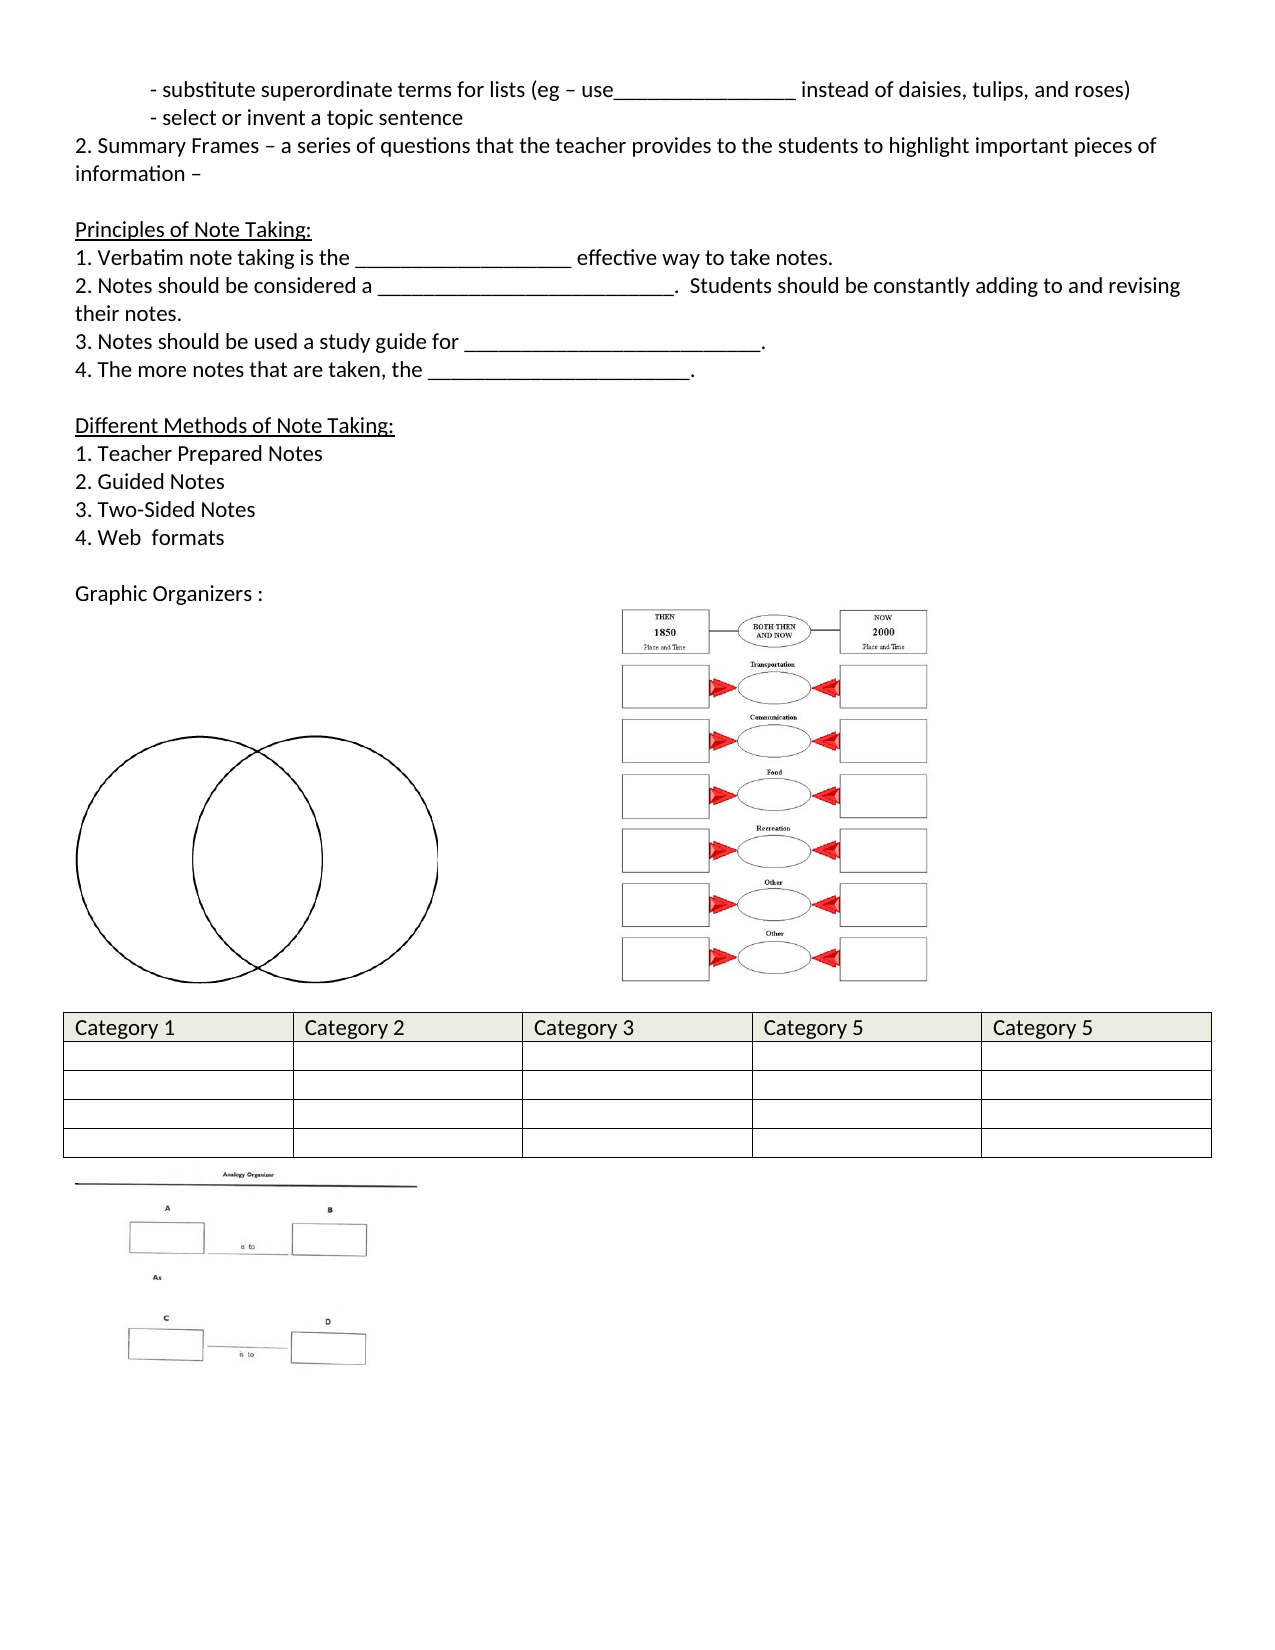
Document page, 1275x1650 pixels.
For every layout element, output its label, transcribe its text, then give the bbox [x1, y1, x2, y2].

text 3. Notes should be used a study guide for __________________________. [75, 327, 1200, 355]
picture [75, 1158, 418, 1391]
table_cell [523, 1071, 752, 1099]
text Different Methods of Note Taking: [75, 411, 1200, 439]
table_cell [294, 1042, 522, 1070]
table_cell [523, 1129, 752, 1157]
table_header Category 3 [523, 1013, 752, 1041]
table_cell [64, 1071, 293, 1099]
table_cell [753, 1100, 981, 1128]
table_cell [753, 1071, 981, 1099]
text Graphic Organizers : [75, 579, 1200, 607]
text - select or invent a topic sentence [75, 103, 1200, 131]
text 2. Notes should be considered a __________________________. Students should be constantly adding to and revising their notes. [75, 271, 1200, 327]
table_cell [753, 1129, 981, 1157]
text 3. Two-Sided Notes [75, 495, 1200, 523]
table_cell [753, 1042, 981, 1070]
table_cell [982, 1042, 1211, 1070]
picture [619, 607, 930, 984]
text 1. Verbatim note taking is the ___________________ effective way to take notes. [75, 243, 1200, 271]
table_cell [982, 1100, 1211, 1128]
table_header Category 5 [982, 1013, 1211, 1041]
table_header Category 2 [294, 1013, 522, 1041]
table_cell [294, 1129, 522, 1157]
table_header Category 1 [64, 1013, 293, 1041]
text 4. The more notes that are taken, the _______________________. [75, 355, 1200, 383]
table_cell [64, 1042, 293, 1070]
table_cell [64, 1129, 293, 1157]
text 4. Web formats [75, 523, 1200, 551]
table_cell [64, 1100, 293, 1128]
text Principles of Note Taking: [75, 215, 1200, 243]
table_cell [982, 1071, 1211, 1099]
text 1. Teacher Prepared Notes [75, 439, 1200, 467]
table_cell [982, 1129, 1211, 1157]
table_cell [294, 1071, 522, 1099]
picture [75, 735, 438, 984]
table_header Category 5 [753, 1013, 981, 1041]
table_cell [294, 1100, 522, 1128]
table_cell [523, 1100, 752, 1128]
text 2. Summary Frames – a series of questions that the teacher provides to the students to highlight important pieces of information – [75, 131, 1200, 187]
table_cell [523, 1042, 752, 1070]
text - substitute superordinate terms for lists (eg – use________________ instead of daisies, tulips, and roses) [75, 75, 1200, 103]
text 2. Guided Notes [75, 467, 1200, 495]
